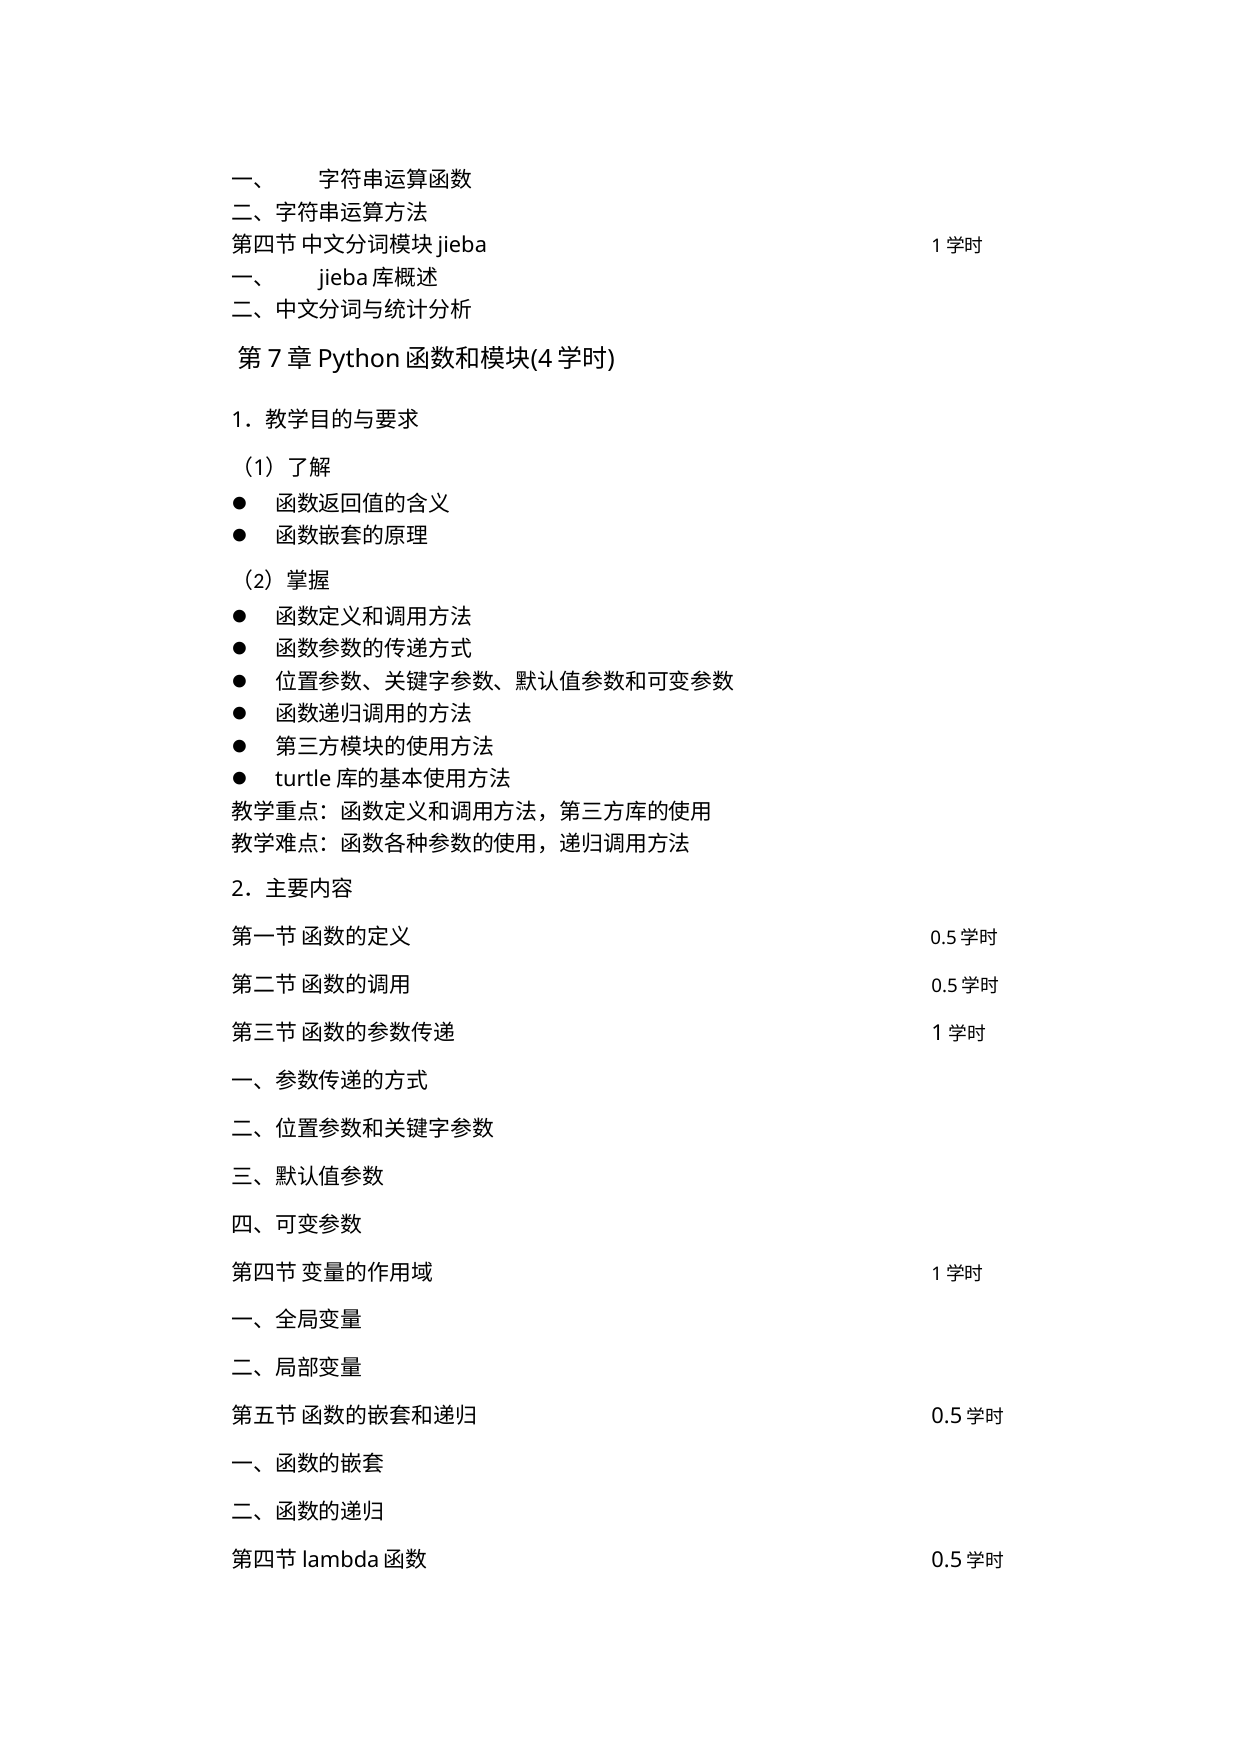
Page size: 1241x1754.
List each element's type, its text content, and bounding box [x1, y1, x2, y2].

list 函数递归调用的方法 [231, 696, 1053, 728]
text 第一节 函数的定义 0.5学时 [187, 906, 1053, 954]
text 第四节 中文分词模块jieba 1学时 [187, 227, 1053, 259]
text 四、可变参数 [187, 1194, 1053, 1242]
text 二、函数的递归 [187, 1481, 1053, 1529]
list 位置参数、关键字参数、默认值参数和可变参数 [231, 663, 1053, 696]
text 一、函数的嵌套 [187, 1433, 1053, 1481]
text 第五节 函数的嵌套和递归 0.5学时 [187, 1385, 1053, 1433]
list jieba库概述 [231, 259, 1053, 292]
list 字符串运算函数 [231, 162, 1053, 194]
text 三、默认值参数 [187, 1146, 1053, 1194]
list 函数参数的传递方式 [231, 631, 1053, 663]
list 第三方模块的使用方法 [231, 728, 1053, 761]
text 教学重点：函数定义和调用方法，第三方库的使用 [187, 793, 1053, 826]
text 1．教学目的与要求 [187, 389, 1053, 437]
list 函数返回值的含义 [231, 485, 1053, 518]
text （2）掌握 [187, 550, 1053, 598]
text 第二节 函数的调用 0.5学时 [187, 954, 1053, 1002]
text 二、局部变量 [187, 1337, 1053, 1385]
text 二、中文分词与统计分析 [231, 292, 1053, 324]
text 第四节 变量的作用域 1学时 [187, 1242, 1053, 1289]
text 第四节 lambda函数 0.5学时 [187, 1529, 1053, 1577]
text （1）了解 [187, 437, 1053, 485]
text 第三节 函数的参数传递 1学时 [187, 1002, 1053, 1050]
text 2．主要内容 [187, 858, 1053, 906]
list turtle库的基本使用方法 [231, 761, 1053, 793]
text 二、字符串运算方法 [231, 194, 1053, 227]
text 二、位置参数和关键字参数 [187, 1098, 1053, 1146]
list 函数定义和调用方法 [231, 598, 1053, 631]
text 第7章 Python函数和模块(4学时) [187, 324, 1053, 389]
text 一、全局变量 [187, 1289, 1053, 1337]
list 函数嵌套的原理 [231, 518, 1053, 550]
text 一、参数传递的方式 [187, 1050, 1053, 1098]
text 教学难点：函数各种参数的使用，递归调用方法 [231, 826, 1053, 858]
